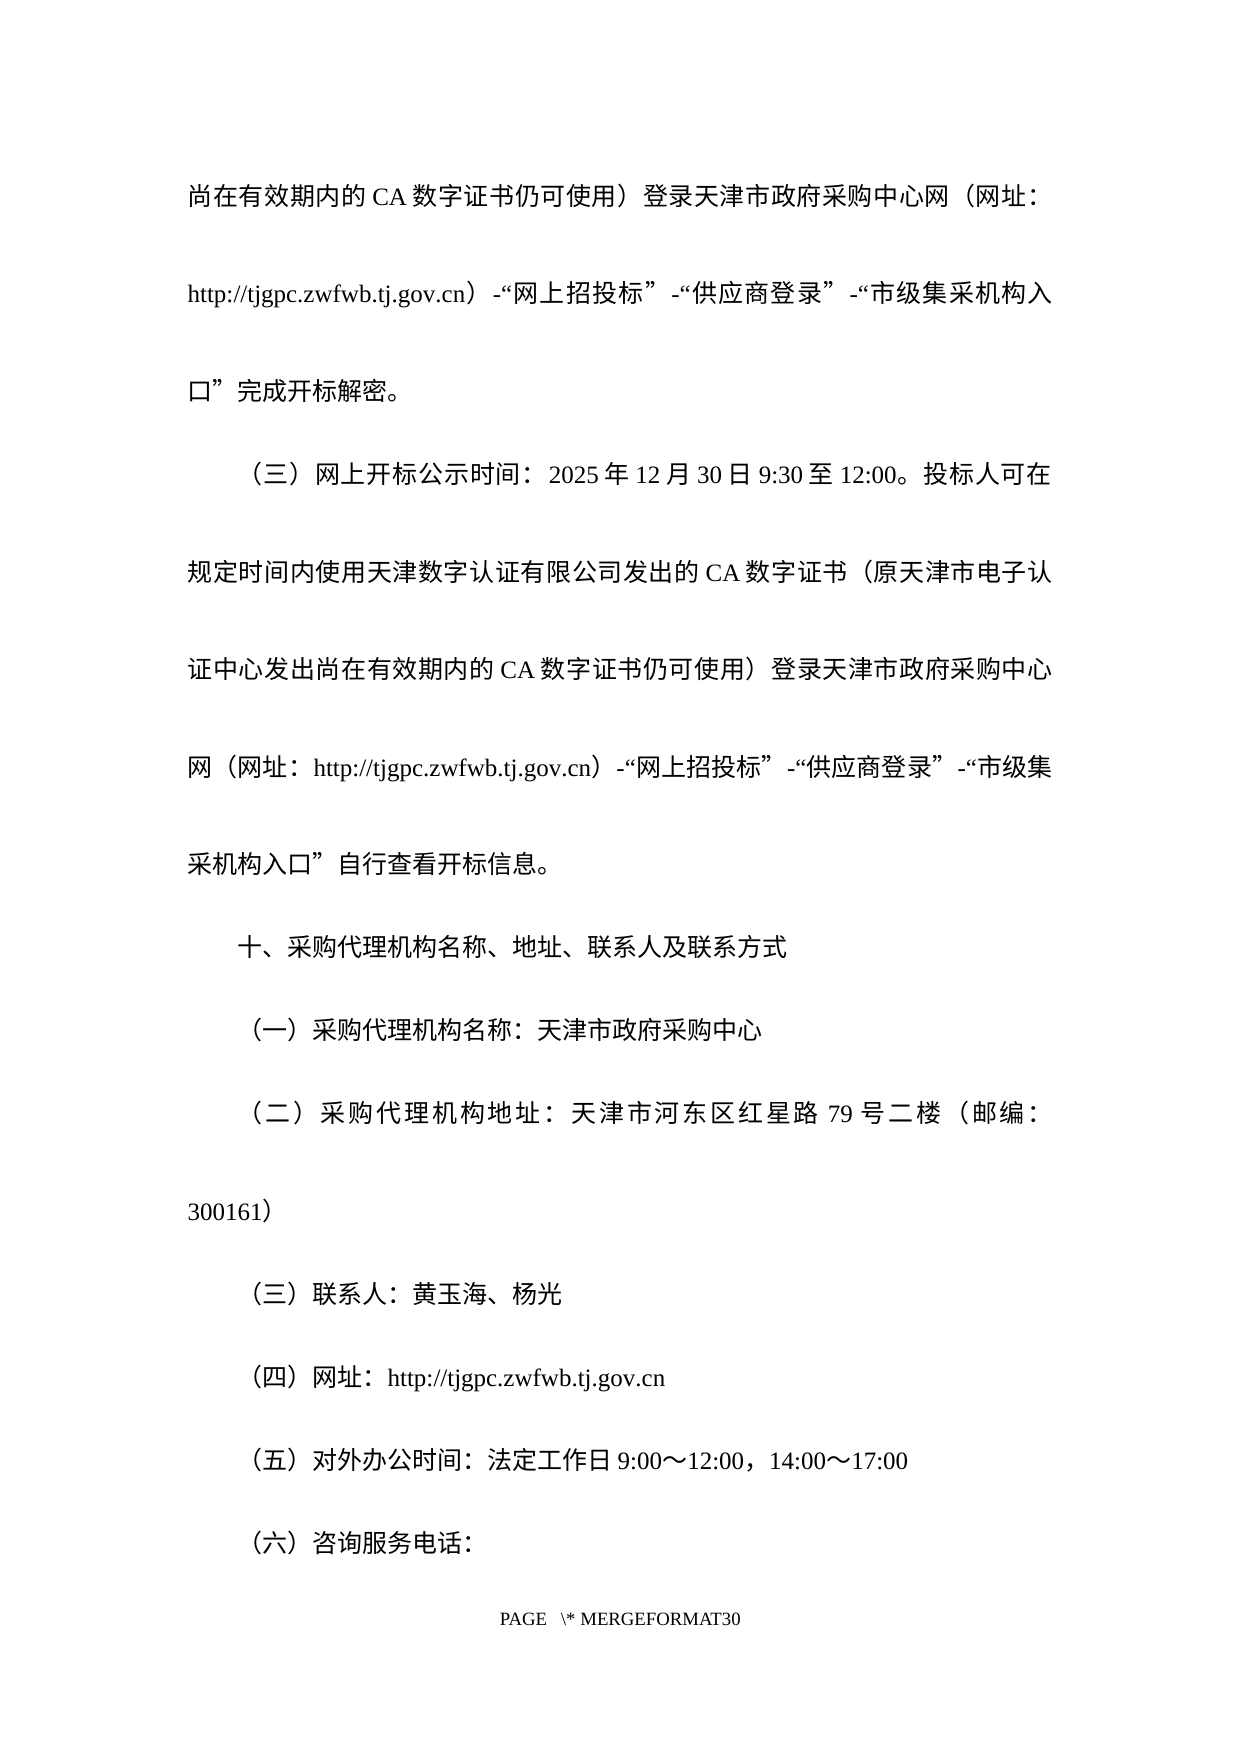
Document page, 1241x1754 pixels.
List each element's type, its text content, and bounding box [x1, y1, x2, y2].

text （三）联系人：黄玉海、杨光 [187, 1260, 1053, 1325]
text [187, 162, 1053, 422]
text （二）采购代理机构地址：天津市河东区红星路79号二楼（邮编：300161） [187, 1079, 1053, 1242]
text （六）咨询服务电话： [187, 1509, 1053, 1574]
text （一）采购代理机构名称：天津市政府采购中心 [187, 996, 1053, 1061]
text （五）对外办公时间：法定工作日9:00～12:00，14:00～17:00 [187, 1426, 1053, 1491]
text （四）网址：http://tjgpc.zwfwb.tj.gov.cn [187, 1343, 1053, 1408]
text （三）网上开标公示时间：2025年12月30日9:30至12:00。投标人可在规定时间内使用天津数字认证有限公司发出的CA数字证书（原天津市电子认证中心发出尚在有效期内的CA数字证书仍可使用）登录天津市政府采购中心网（网址：http://tjgpc.zwfwb.tj.gov.cn）-“网上招投标”-“供应商登录”-“市级集采机构入口”自行查看开标信息。 [187, 440, 1053, 895]
text 十、采购代理机构名称、地址、联系人及联系方式 [187, 913, 1053, 978]
